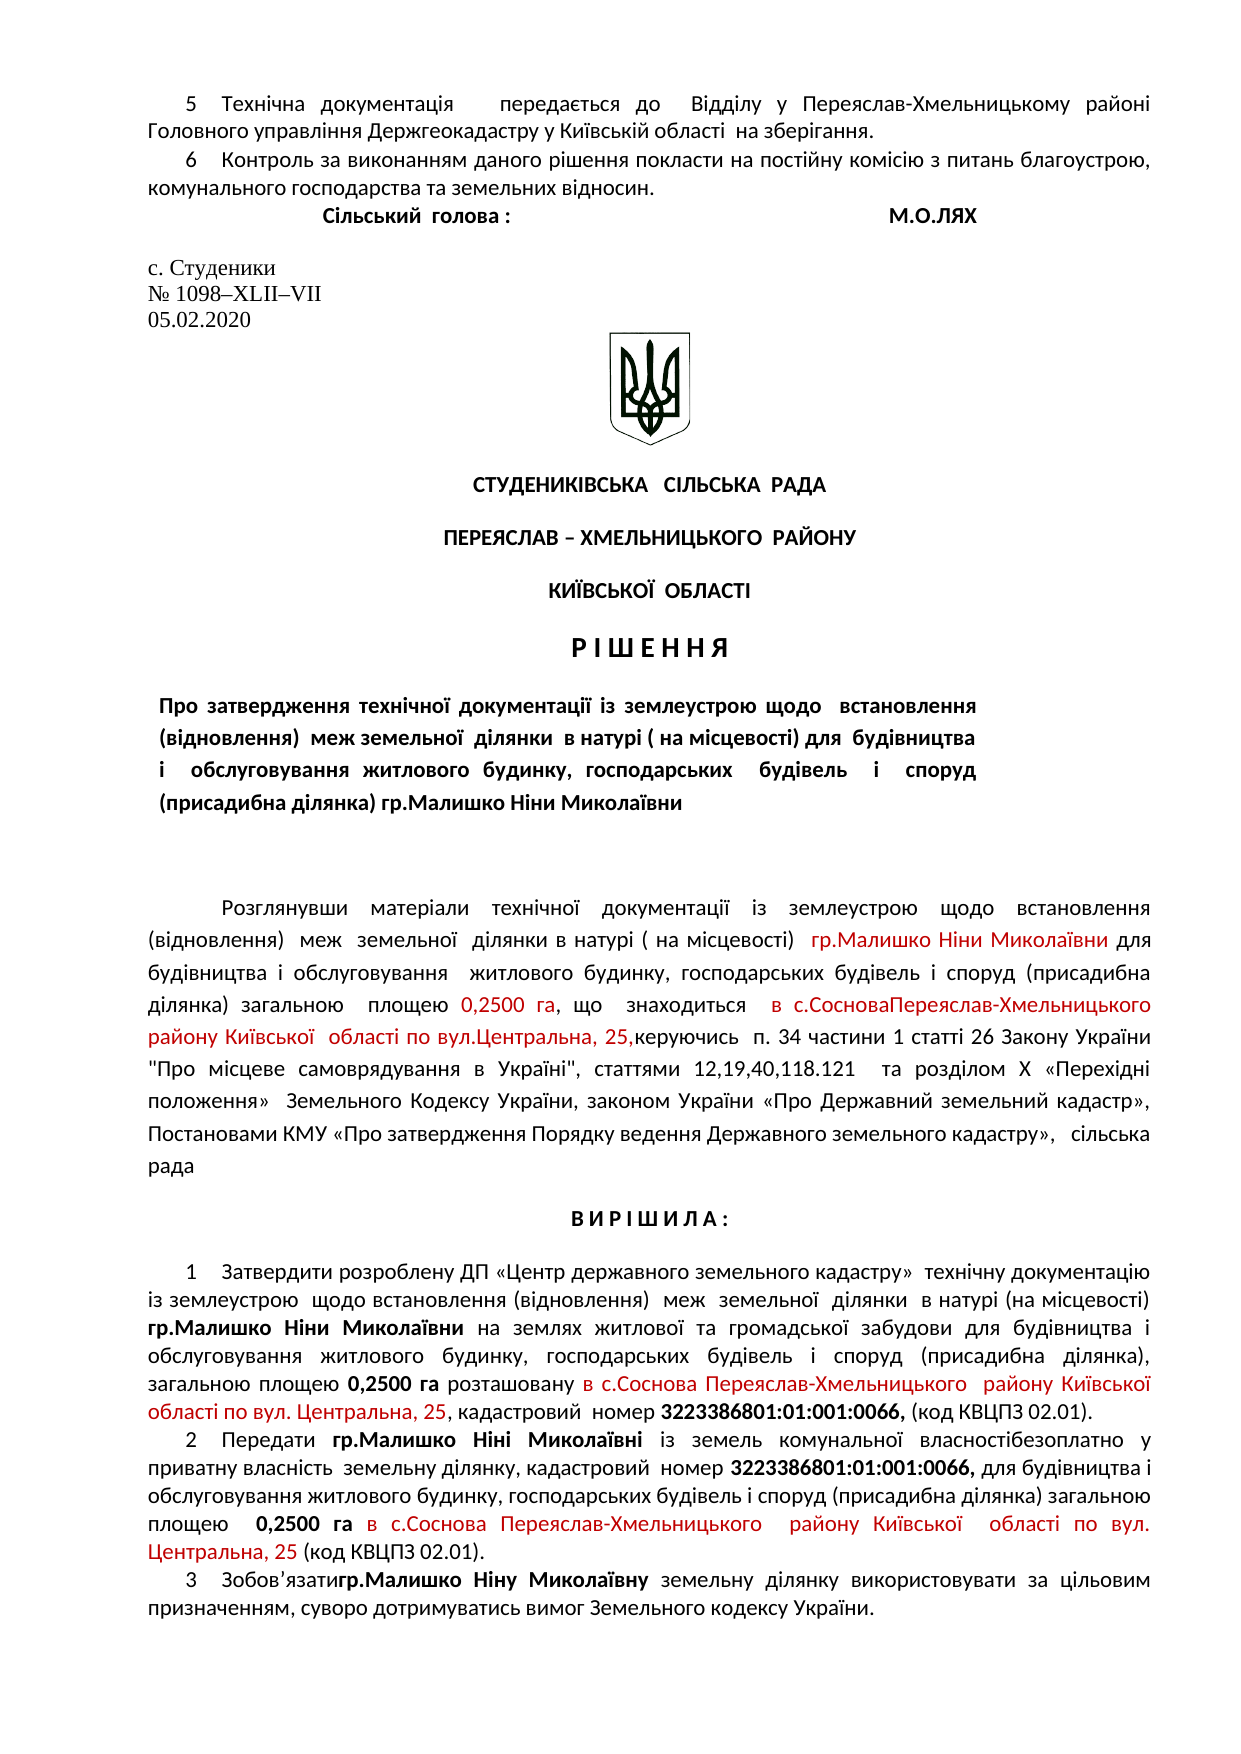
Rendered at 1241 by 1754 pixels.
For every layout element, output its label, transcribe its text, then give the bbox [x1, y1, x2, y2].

table_header Про затвердження технічної документації із землеустрою щодо встановлення (відновлення) меж земельної ділянки в натурі ( на місцевості) для будівництва і обслуговування житлового будинку, господарських будівель і споруд (присадибна ділянка) гр.Малишко Ніни Миколаївни [148, 691, 989, 840]
list Контроль за виконанням даного рішення покласти на постійну комісію з питань благоустрою, комунального господарства та земельних відносин. [148, 145, 1152, 201]
text с. Студеники [148, 254, 1152, 280]
text Р І Ш Е Н Н Я [148, 629, 1152, 665]
text ПЕРЕЯСЛАВ – ХМЕЛЬНИЦЬКОГО РАЙОНУ [148, 523, 1152, 551]
list Технічна документація передається до Відділу у Переяслав-Хмельницькому районі Головного управління Держгеокадастру у Київській області на зберігання. [148, 89, 1152, 145]
list Передати гр.Малишко Ніні Миколаївні із земель комунальної власностібезоплатно у приватну власність земельну ділянку, кадастровий номер 3223386801:01:001:0066, для будівництва і обслуговування житлового будинку, господарських будівель і споруд (присадибна ділянка) загальною площею 0,2500 га в с.Соснова Переяслав-Хмельницького району Київської області по вул. Центральна, 25 (код КВЦПЗ 02.01). [148, 1425, 1152, 1565]
list Зобов’язатигр.Малишко Ніну Миколаївну земельну ділянку використовувати за цільовим призначенням, суворо дотримуватись вимог Земельного кодексу України. [148, 1565, 1152, 1621]
picture [609, 332, 691, 446]
text В И Р І Ш И Л А : [148, 1204, 1152, 1232]
text КИЇВСЬКОЇ ОБЛАСТІ [148, 576, 1152, 604]
text 05.02.2020 [148, 306, 1152, 333]
list Затвердити розроблену ДП «Центр державного земельного кадастру» технічну документацію із землеустрою щодо встановлення (відновлення) меж земельної ділянки в натурі (на місцевості) гр.Малишко Ніни Миколаївни на землях житлової та громадської забудови для будівництва і обслуговування житлового будинку, господарських будівель і споруд (присадибна ділянка), загальною площею 0,2500 га розташовану в с.Соснова Переяслав-Хмельницького району Київської області по вул. Центральна, 25, кадастровий номер 3223386801:01:001:0066, (код КВЦПЗ 02.01). [148, 1257, 1152, 1425]
text Розглянувши матеріали технічної документації із землеустрою щодо встановлення (відновлення) меж земельної ділянки в натурі ( на місцевості) гр.Малишко Ніни Миколаївни для будівництва і обслуговування житлового будинку, господарських будівель і споруд (присадибна ділянка) загальною площею 0,2500 га, що знаходиться в с.СосноваПереяслав-Хмельницького району Київської області по вул.Центральна, 25,керуючись п. 34 частини 1 статті 26 Закону України "Про місцеве самоврядування в Україні", статтями 12,19,40,118.121 та розділом Х «Перехідні положення» Земельного Кодексу України, законом України «Про Державний земельний кадастр», Постановами КМУ «Про затвердження Порядку ведення Державного земельного кадастру», сільська рада [148, 893, 1152, 1179]
text Сільський голова : М.О.ЛЯХ [148, 201, 1152, 229]
text СТУДЕНИКІВСЬКА СІЛЬСЬКА РАДА [148, 470, 1152, 498]
text № 1098–XLІІ–VІІ [148, 280, 1152, 306]
